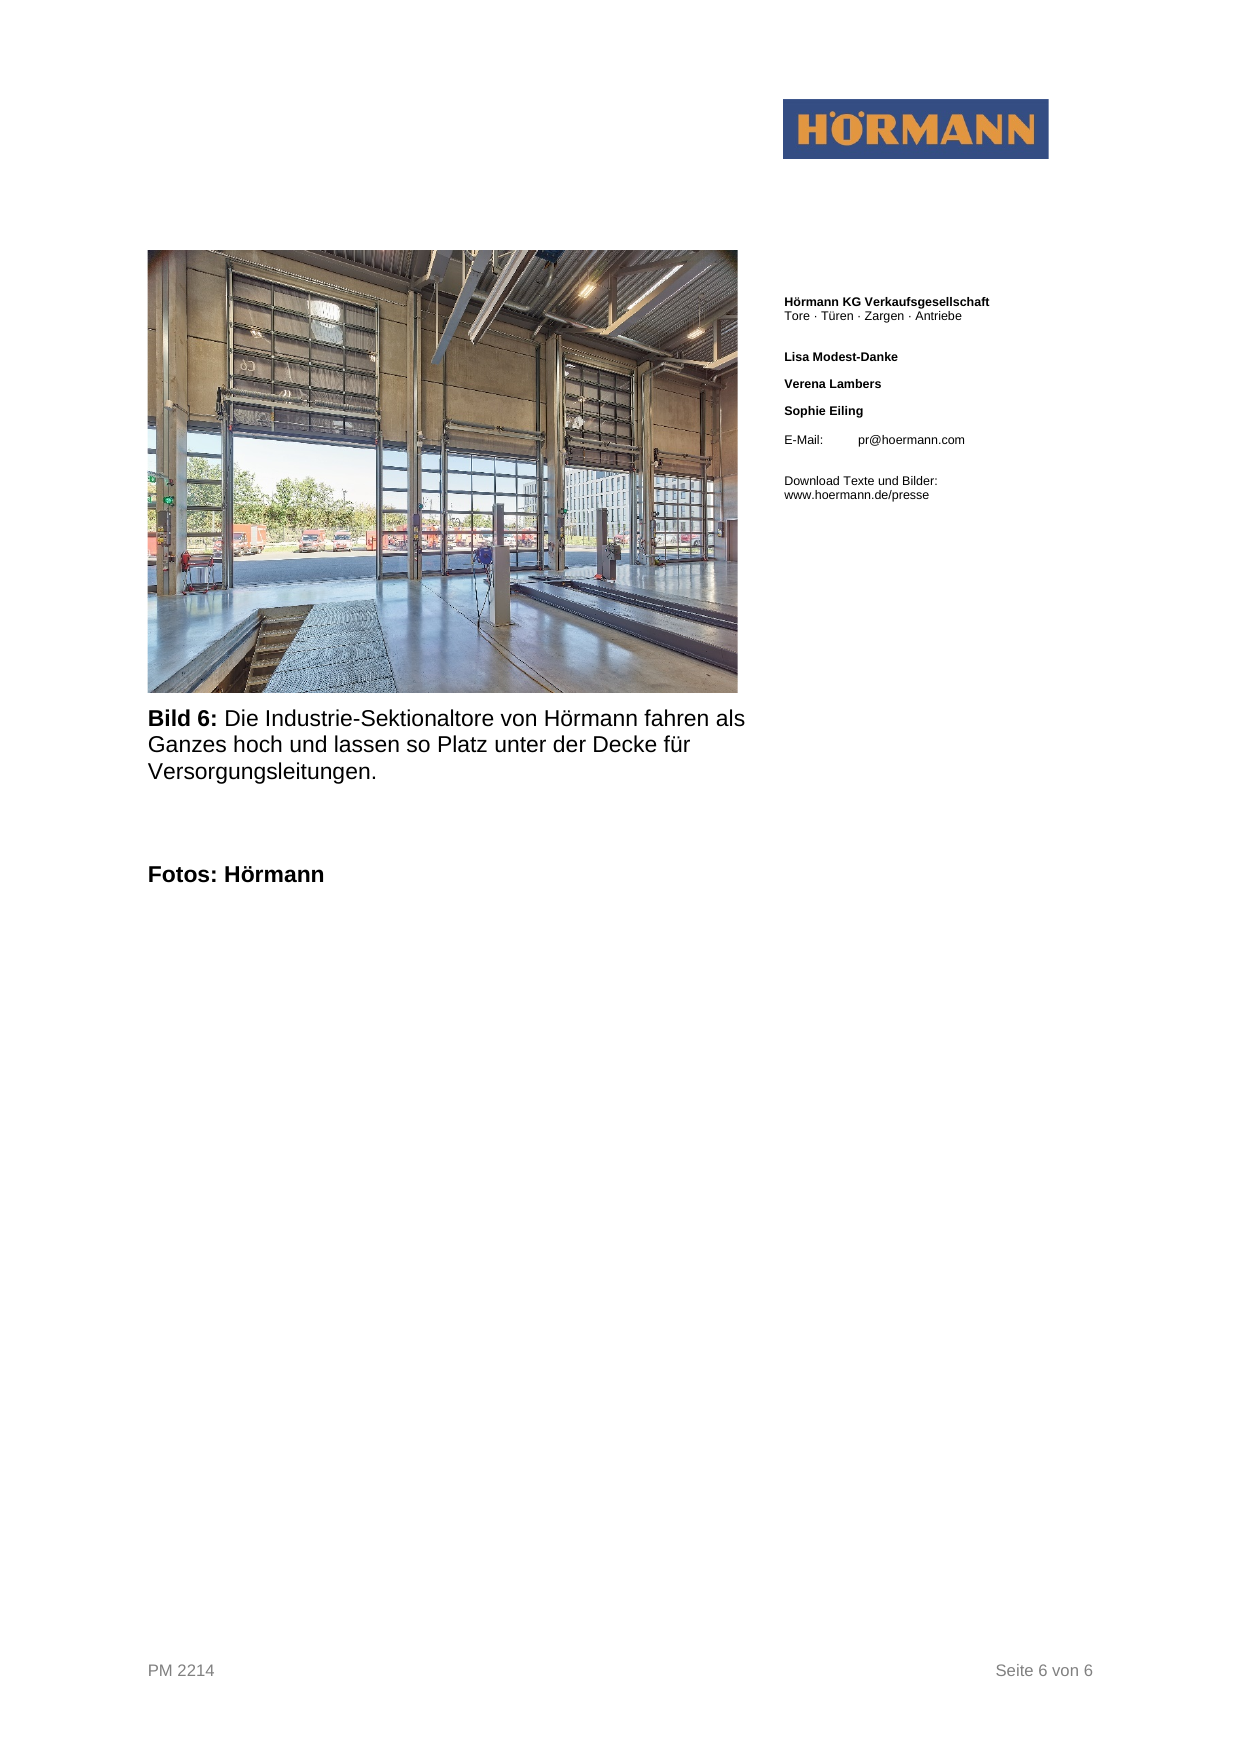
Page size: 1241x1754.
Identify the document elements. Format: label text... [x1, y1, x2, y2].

text Bild 6: Die Industrie-Sektionaltore von Hörmann fahren als Ganzes hoch und lassen so Platz unter der Decke für Versorgungsleitungen. [148, 705, 766, 784]
text Fotos: Hörmann [148, 861, 1171, 887]
picture [783, 99, 1049, 159]
picture [147, 250, 738, 693]
